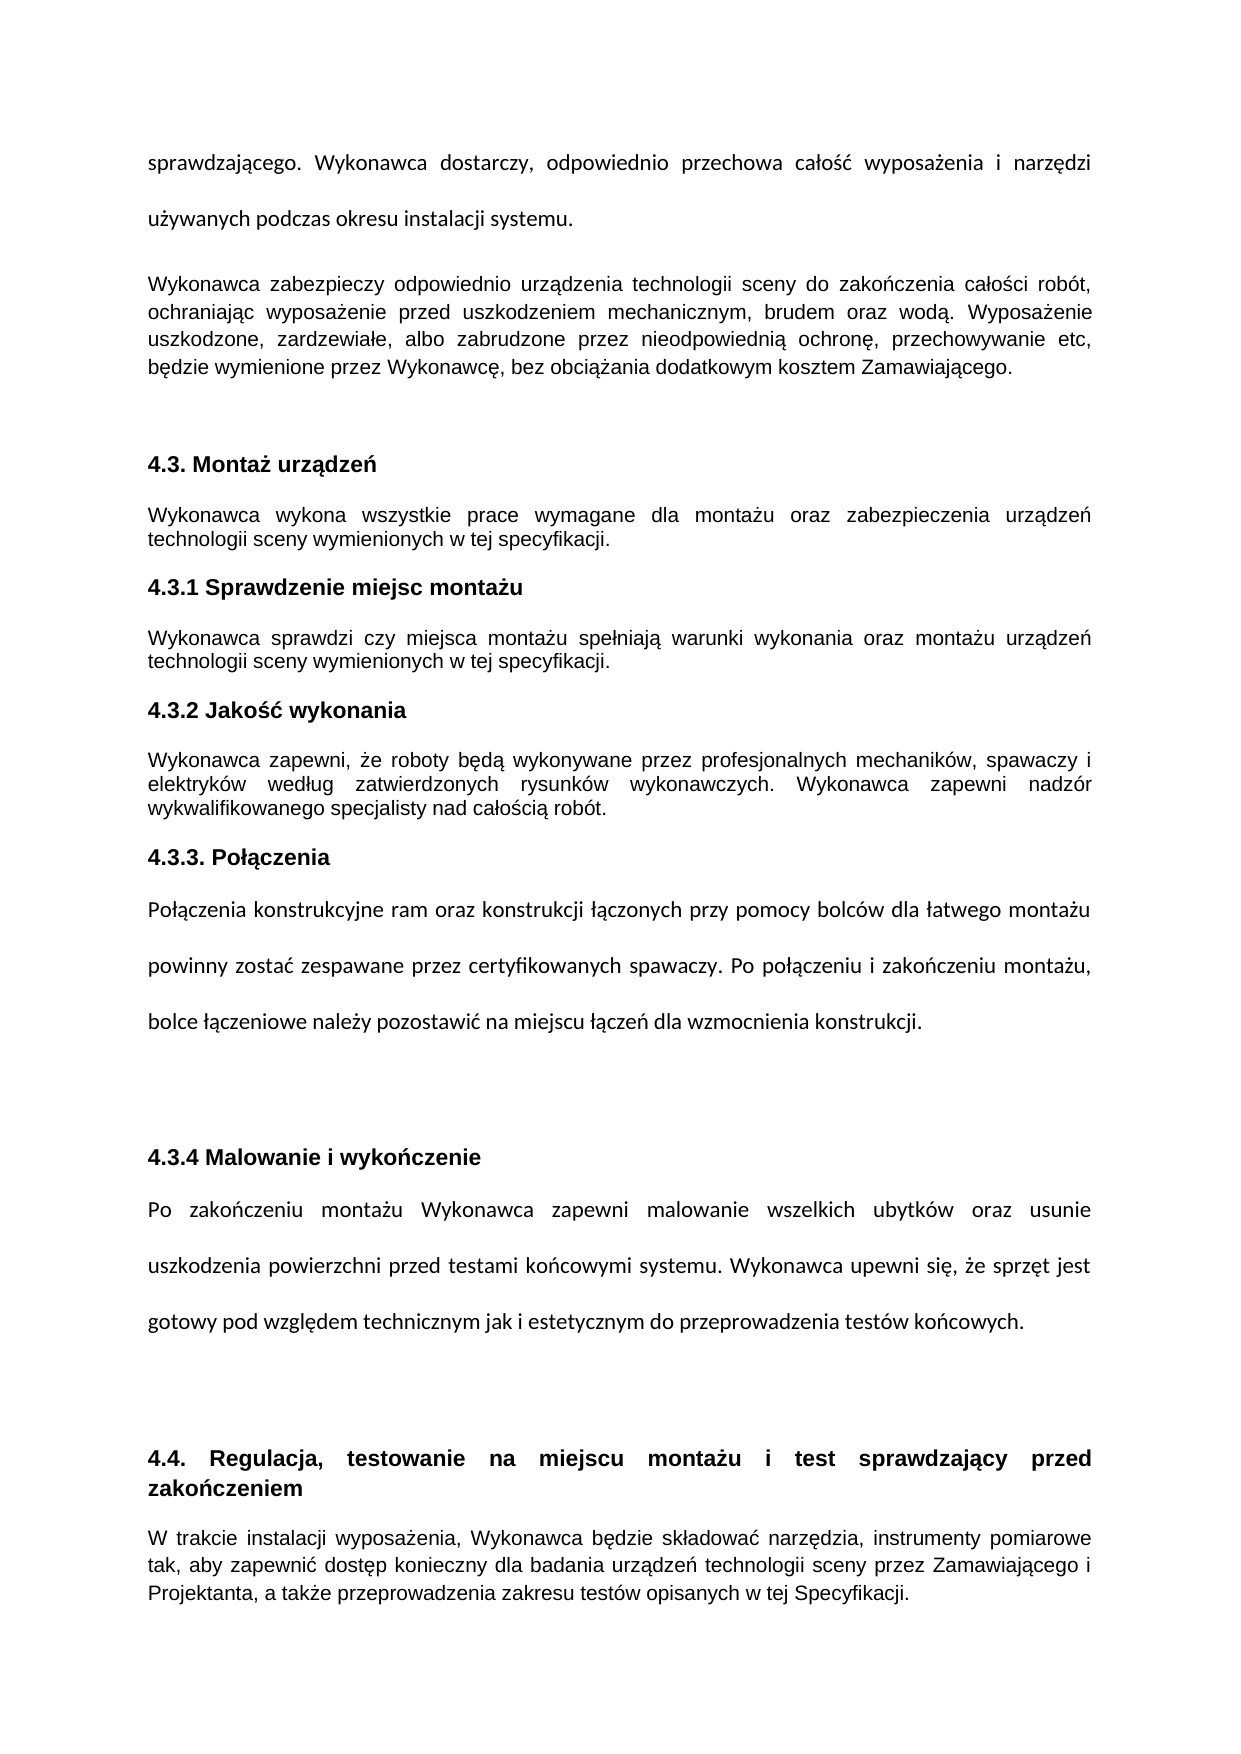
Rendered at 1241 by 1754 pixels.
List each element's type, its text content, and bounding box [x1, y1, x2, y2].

text Po zakończeniu montażu Wykonawca zapewni malowanie wszelkich ubytków oraz usunie uszkodzenia powierzchni przed testami końcowymi systemu. Wykonawca upewni się, że sprzęt jest gotowy pod względem technicznym jak i estetycznym do przeprowadzenia testów końcowych. [148, 1195, 1093, 1335]
text 4.3.2 Jakość wykonania [148, 697, 1093, 723]
text Wykonawca sprawdzi czy miejsca montażu spełniają warunki wykonania oraz montażu urządzeń technologii sceny wymienionych w tej specyfikacji. [148, 625, 1093, 673]
text Wykonawca zabezpieczy odpowiednio urządzenia technologii sceny do zakończenia całości robót, ochraniając wyposażenie przed uszkodzeniem mechanicznym, brudem oraz wodą. Wyposażenie uszkodzone, zardzewiałe, albo zabrudzone przez nieodpowiednią ochronę, przechowywanie etc, będzie wymienione przez Wykonawcę, bez obciążania dodatkowym kosztem Zamawiającego. [148, 272, 1093, 379]
text Wykonawca wykona wszystkie prace wymagane dla montażu oraz zabezpieczenia urządzeń technologii sceny wymienionych w tej specyfikacji. [148, 502, 1093, 550]
text 4.3.3. Połączenia [148, 844, 1093, 870]
text W trakcie instalacji wyposażenia, Wykonawca będzie składować narzędzia, instrumenty pomiarowe tak, aby zapewnić dostęp konieczny dla badania urządzeń technologii sceny przez Zamawiającego i Projektanta, a także przeprowadzenia zakresu testów opisanych w tej Specyfikacji. [148, 1526, 1093, 1605]
text 4.4. Regulacja, testowanie na miejscu montażu i test sprawdzający przed zakończeniem [148, 1444, 1093, 1501]
text 4.3.4 Malowanie i wykończenie [148, 1144, 1093, 1171]
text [148, 148, 1093, 232]
text Połączenia konstrukcyjne ram oraz konstrukcji łączonych przy pomocy bolców dla łatwego montażu powinny zostać zespawane przez certyfikowanych spawaczy. Po połączeniu i zakończeniu montażu, bolce łączeniowe należy pozostawić na miejscu łączeń dla wzmocnienia konstrukcji. [148, 895, 1093, 1035]
text Wykonawca zapewni, że roboty będą wykonywane przez profesjonalnych mechaników, spawaczy i elektryków według zatwierdzonych rysunków wykonawczych. Wykonawca zapewni nadzór wykwalifikowanego specjalisty nad całością robót. [148, 748, 1093, 820]
text 4.3.1 Sprawdzenie miejsc montażu [148, 574, 1093, 601]
text 4.3. Montaż urządzeń [148, 451, 1093, 478]
